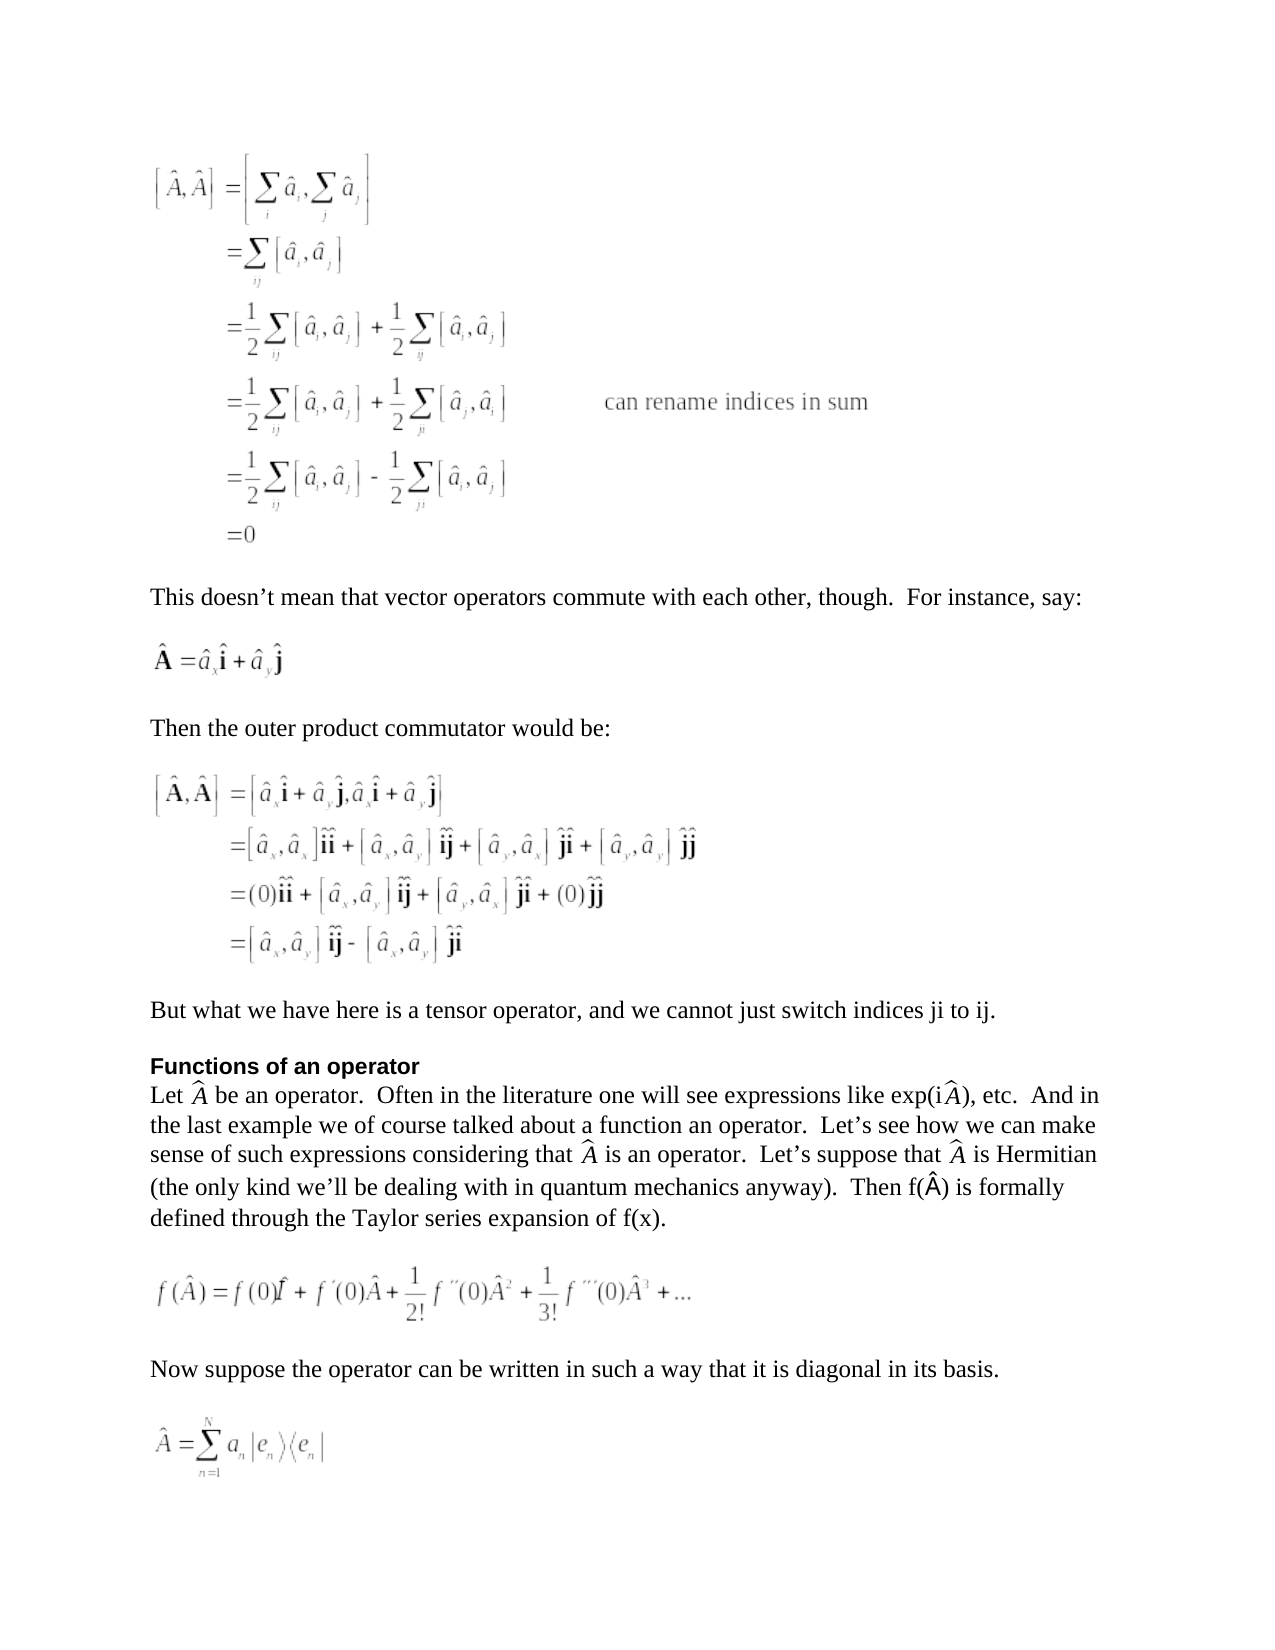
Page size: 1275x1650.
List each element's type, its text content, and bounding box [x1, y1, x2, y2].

text Then the outer product commutator would be: [150, 713, 1125, 741]
text Let be an operator. Often in the literature one will see expressions like exp(i), etc. And in the last example we of course talked about a function an operator. Let’s see how we can make sense of such expressions considering that is an operator. Let’s suppose that is Hermitian (the only kind we’ll be dealing with in quantum mechanics anyway). Then f(Â) is formally defined through the series expansion of f(x). [150, 1079, 1125, 1232]
text Now suppose the operator can be written in such a way that it is diagonal in its basis. [150, 1354, 1125, 1383]
text Functions of an operator [150, 1053, 1125, 1079]
text But what we have here is a tensor operator, and we cannot just switch indices ji to ij. [150, 996, 1125, 1024]
text This doesn’t mean that vector operators commute with each other, though. For instance, say: [150, 582, 1125, 611]
